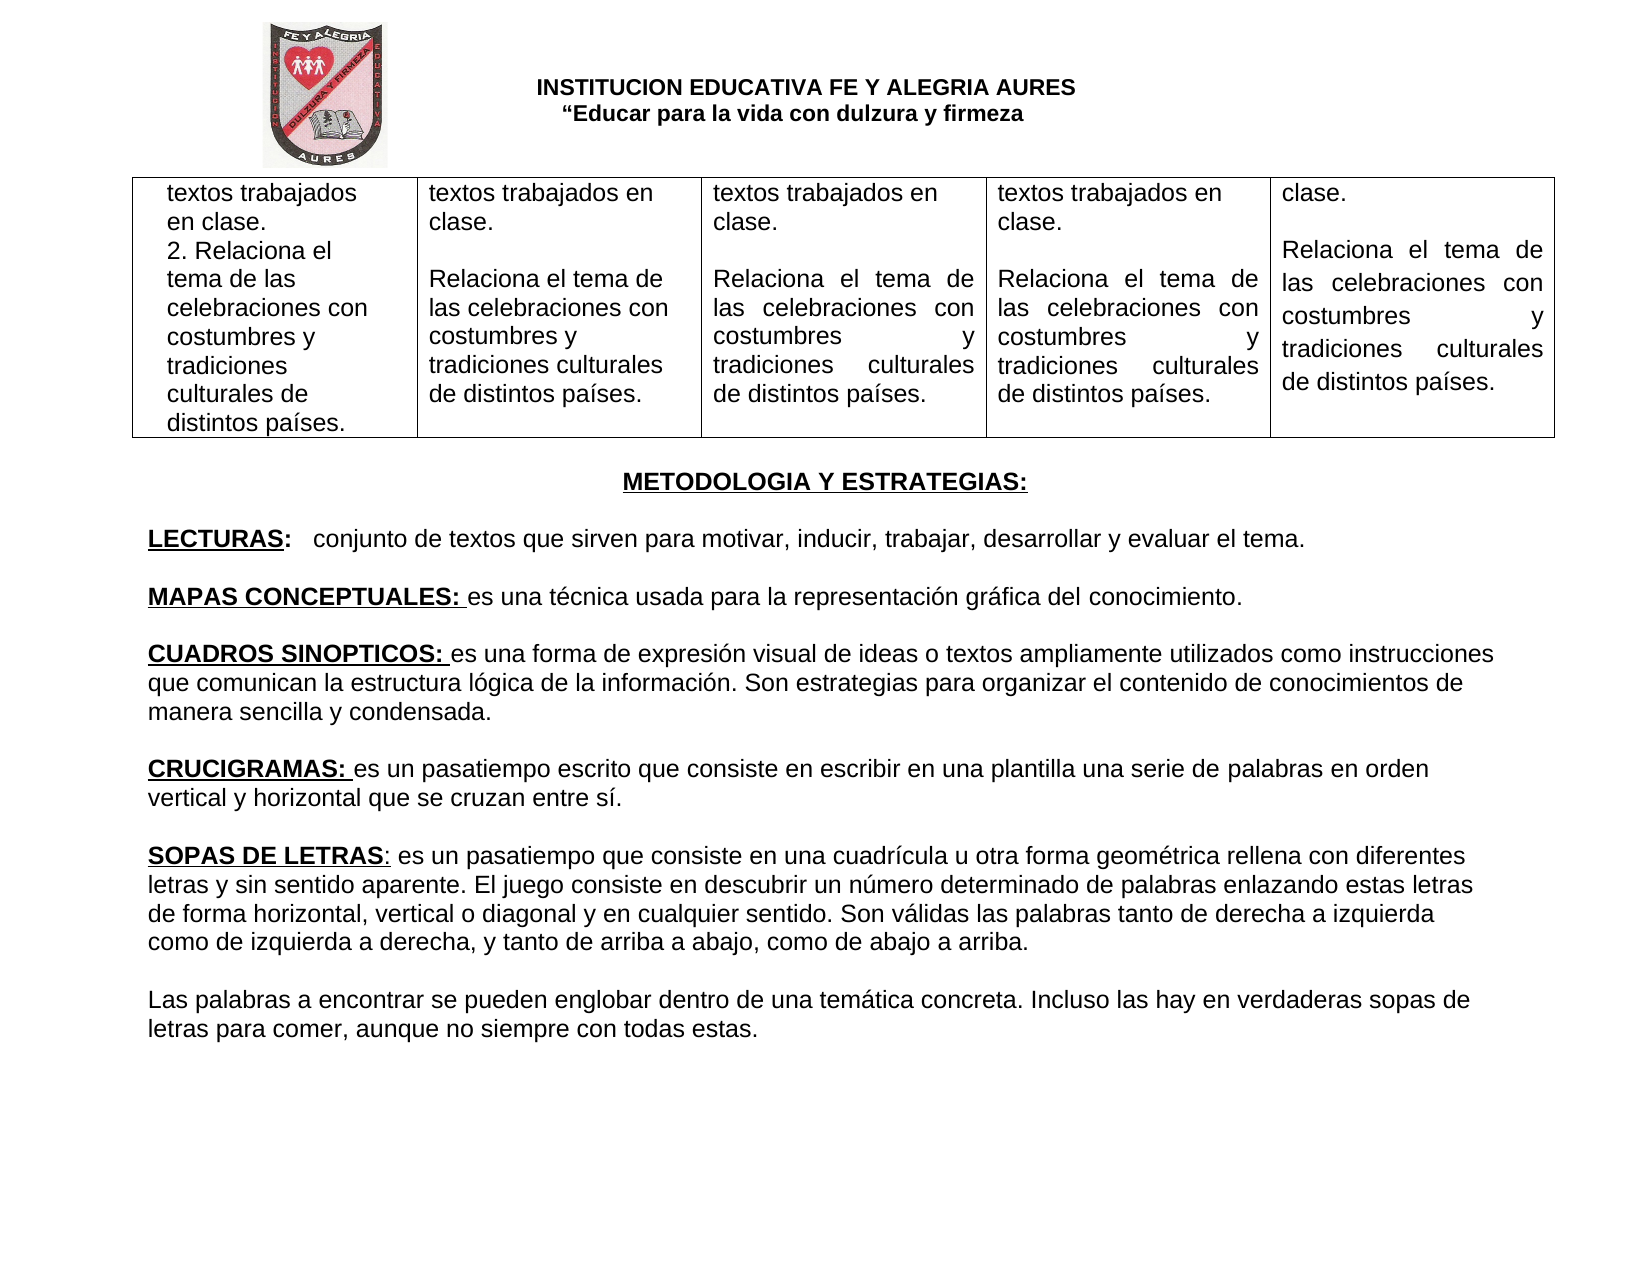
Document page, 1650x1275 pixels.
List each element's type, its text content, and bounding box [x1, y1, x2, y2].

text LECTURAS: conjunto de textos que sirven para motivar, inducir, trabajar, desarrollar y evaluar el tema. [148, 524, 1502, 553]
table_cell PERIODO 4 [133, 178, 417, 437]
text SOPAS DE LETRAS: es un pasatiempo que consiste en una cuadrícula u otra forma geométrica rellena con diferentes letras y sin sentido aparente. El juego consiste en descubrir un número determinado de palabras enlazando estas letras de forma horizontal, vertical o diagonal y en cualquier sentido. Son válidas las palabras tanto de derecha a izquierda como de izquierda a derecha, y tanto de arriba a abajo, como de abajo a arriba. [148, 841, 1502, 956]
text METODOLOGIA Y ESTRATEGIAS: [148, 467, 1502, 496]
text CRUCIGRAMAS: es un pasatiempo escrito que consiste en escribir en una plantilla una serie de palabras en orden vertical y horizontal que se cruzan entre sí. [148, 754, 1502, 812]
picture [262, 22, 388, 167]
text CUADROS SINOPTICOS: es una forma de expresión visual de ideas o textos ampliamente utilizados como instrucciones que comunican la estructura lógica de la información. Son estrategias para organizar el contenido de conocimientos de manera sencilla y condensada. [148, 639, 1502, 726]
text MAPAS CONCEPTUALES: es una técnica usada para la representación gráfica del conocimiento. [148, 582, 1502, 611]
text Las palabras a encontrar se pueden englobar dentro de una temática concreta. Incluso las hay en verdaderas sopas de letras para comer, aunque no siempre con todas estas. [148, 985, 1502, 1043]
